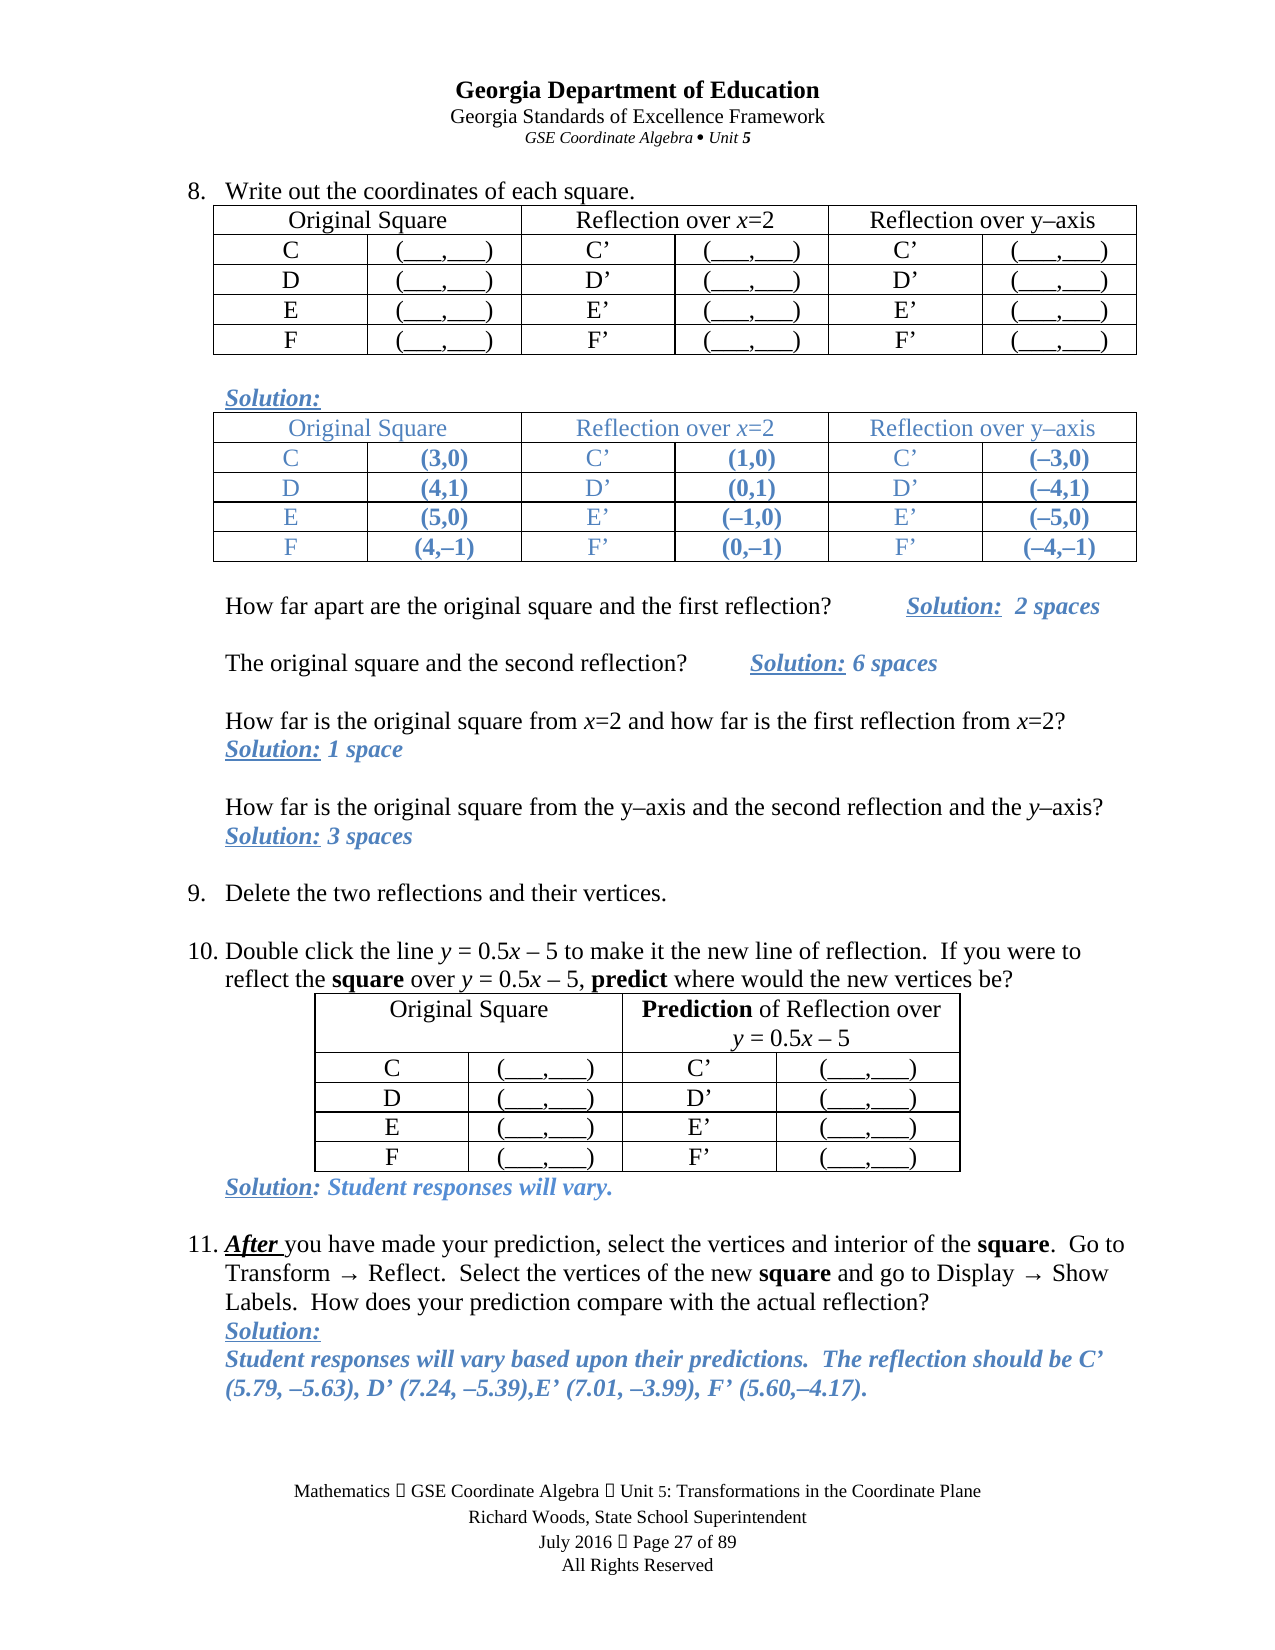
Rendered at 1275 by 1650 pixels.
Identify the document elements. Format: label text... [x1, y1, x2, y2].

table_cell (___,___) [368, 295, 521, 324]
table_cell E’ [623, 1113, 776, 1141]
table_cell E [214, 295, 367, 324]
table_cell D [214, 473, 367, 501]
table_cell F’ [829, 532, 982, 561]
table_cell C’ [623, 1053, 776, 1082]
table_cell (___,___) [676, 295, 828, 324]
text Solution: 1 space [225, 734, 1125, 763]
table_cell C’ [829, 443, 982, 472]
table_cell E [316, 1113, 468, 1141]
table_cell (3,0) [368, 443, 521, 472]
table_cell E’ [522, 295, 674, 324]
table_cell (___,___) [368, 235, 521, 264]
table_cell F’ [522, 325, 674, 353]
table_cell (___,___) [368, 265, 521, 294]
table_cell (___,___) [469, 1142, 622, 1171]
list Write out the coordinates of each square. [187, 176, 1125, 204]
table_cell F [214, 532, 367, 561]
table_cell (___,___) [983, 265, 1136, 294]
table_cell D’ [623, 1083, 776, 1111]
table_cell D’ [522, 265, 674, 294]
table_cell (1,0) [676, 443, 828, 472]
table_cell D’ [829, 265, 982, 294]
table_header Prediction of Reflection over y = 0.5x – 5 [623, 994, 959, 1052]
text Student responses will vary based upon their predictions. The reflection should be C’ (5.79, –5.63), D’ (7.24, –5.39),E’ (7.01, –3.99), F’ (5.60,–4.17). [225, 1344, 1125, 1402]
text The original square and the second reflection? Solution: 6 spaces [225, 648, 1125, 677]
table_cell (___,___) [469, 1083, 622, 1111]
list Double click the line y = 0.5x – 5 to make it the new line of reflection. If you were to reflect the square over y = 0.5x – 5, predict where would the new vertices be? [187, 936, 1125, 993]
table_cell C [214, 443, 367, 472]
table_cell C’ [829, 235, 982, 264]
table_cell C’ [522, 235, 674, 264]
table_cell (___,___) [469, 1113, 622, 1141]
table_cell (___,___) [777, 1113, 959, 1141]
table_cell (–1,0) [676, 503, 828, 531]
text Solution: Student responses will vary. [225, 1172, 1125, 1201]
table_cell (___,___) [676, 235, 828, 264]
table_cell (4,1) [368, 473, 521, 501]
table_cell (___,___) [676, 265, 828, 294]
table_cell C [316, 1053, 468, 1082]
table_cell (___,___) [469, 1053, 622, 1082]
table_cell (0,1) [676, 473, 828, 501]
table_cell E [214, 503, 367, 531]
table_cell (0,–1) [676, 532, 828, 561]
table_header Reflection over x=2 [522, 413, 828, 442]
table_cell (___,___) [983, 235, 1136, 264]
table_cell (___,___) [777, 1142, 959, 1171]
table_cell (___,___) [777, 1083, 959, 1111]
text How far is the original square from x=2 and how far is the first reflection from x=2? [225, 706, 1125, 734]
table_header Original Square [316, 994, 622, 1052]
table_cell (–4,1) [983, 473, 1136, 501]
table_cell F [214, 325, 367, 353]
table_cell C’ [522, 443, 674, 472]
table_cell F’ [522, 532, 674, 561]
table_cell C [214, 235, 367, 264]
table_cell D [214, 265, 367, 294]
text Solution: [225, 1316, 1125, 1344]
table_cell (–4,–1) [983, 532, 1136, 561]
table_header Original Square [214, 206, 521, 234]
table_cell D’ [829, 473, 982, 501]
text Solution: [225, 383, 1125, 412]
table_cell E’ [829, 295, 982, 324]
table_cell D [316, 1083, 468, 1111]
table_header Reflection over y–axis [829, 413, 1136, 442]
table_cell (___,___) [368, 325, 521, 353]
table_cell F’ [829, 325, 982, 353]
table_cell F’ [623, 1142, 776, 1171]
table_cell (___,___) [983, 295, 1136, 324]
table_header Original Square [214, 413, 521, 442]
table_cell (–3,0) [983, 443, 1136, 472]
table_cell (___,___) [777, 1053, 959, 1082]
table_header Reflection over y–axis [829, 206, 1136, 234]
table_cell (4,–1) [368, 532, 521, 561]
table_cell F [316, 1142, 468, 1171]
list After you have made your prediction, select the vertices and interior of the square. Go to Transform → Reflect. Select the vertices of the new square and go to Display → Show Labels. How does your prediction compare with the actual reflection? [187, 1229, 1125, 1316]
table_cell (___,___) [676, 325, 828, 353]
table_cell E’ [829, 503, 982, 531]
table_cell D’ [522, 473, 674, 501]
text How far is the original square from the y–axis and the second reflection and the y–axis? [225, 792, 1125, 821]
table_cell (___,___) [983, 325, 1136, 353]
list Delete the two reflections and their vertices. [187, 878, 1125, 907]
text How far apart are the original square and the first reflection? Solution: 2 spaces [225, 591, 1125, 619]
table_cell (–5,0) [983, 503, 1136, 531]
table_header Reflection over x=2 [522, 206, 828, 234]
table_cell (5,0) [368, 503, 521, 531]
text Solution: 3 spaces [225, 821, 1125, 849]
table_cell E’ [522, 503, 674, 531]
